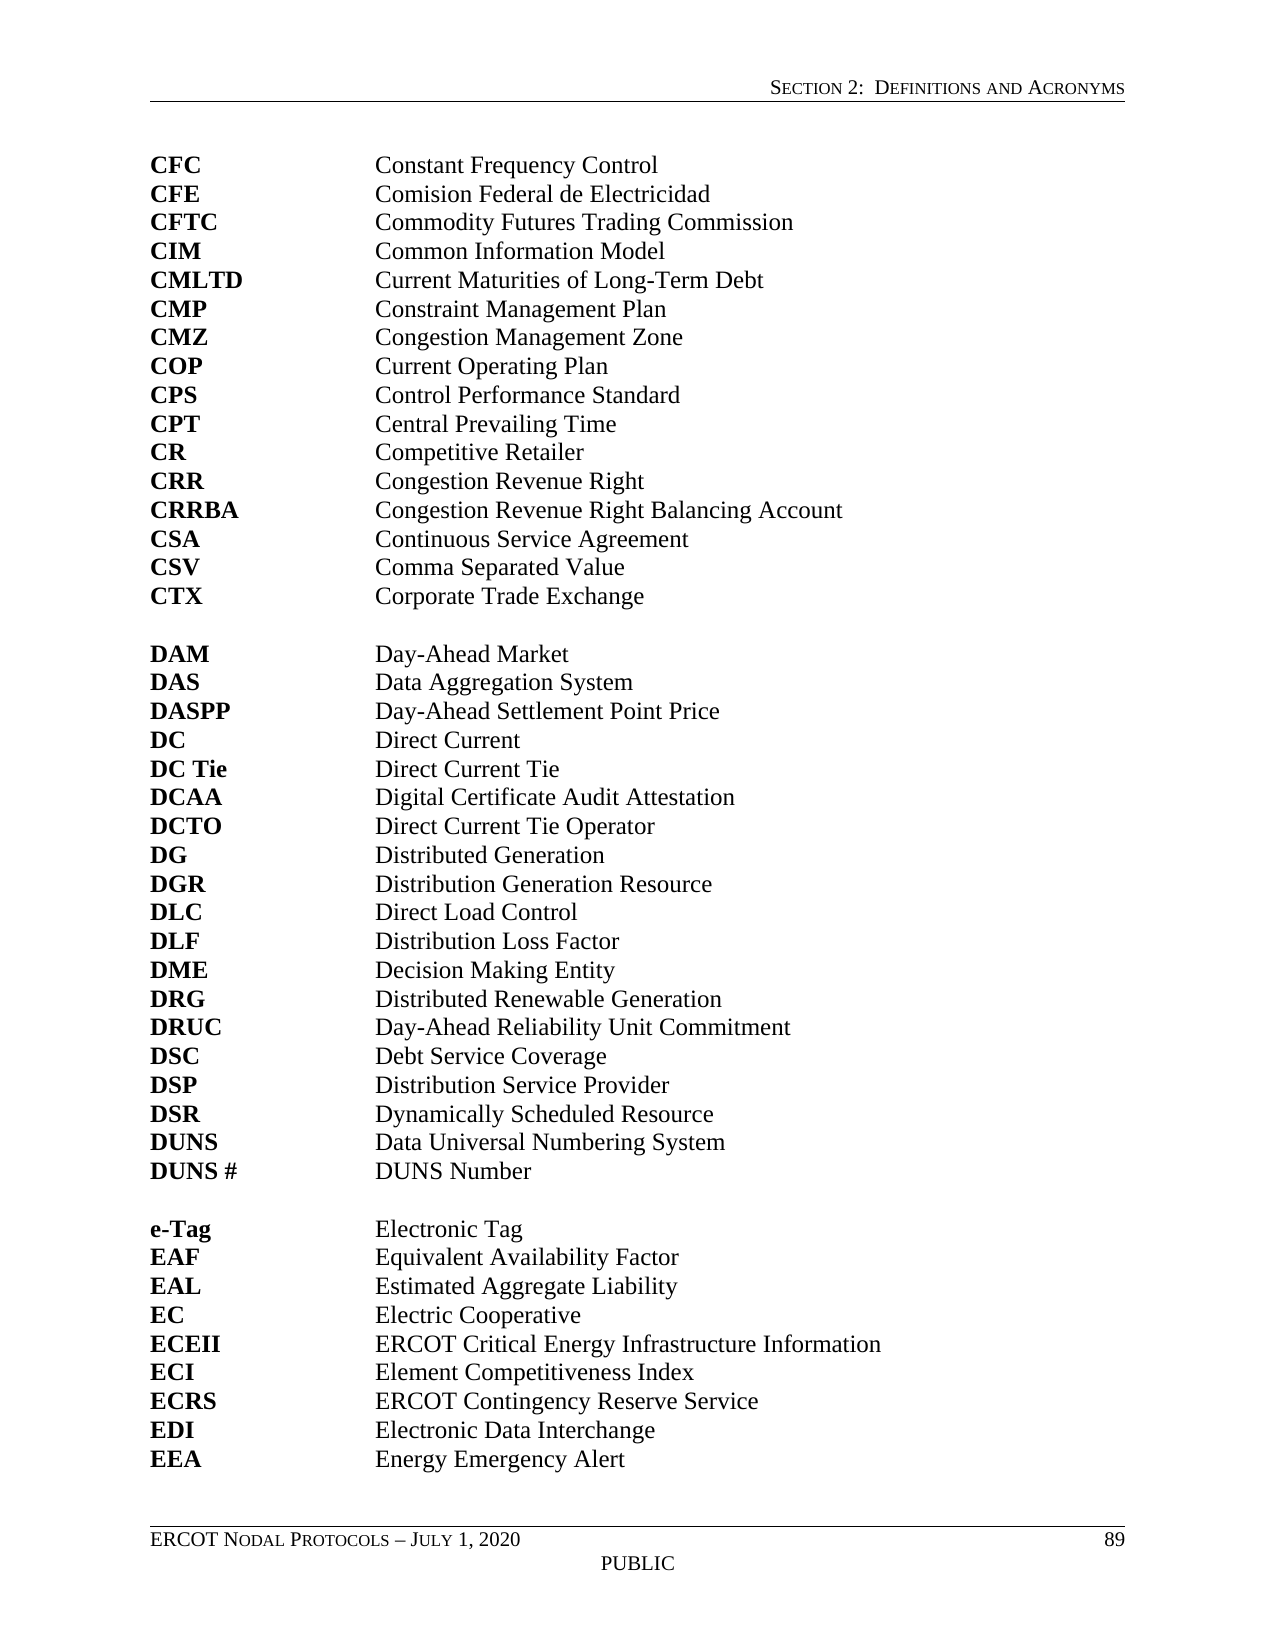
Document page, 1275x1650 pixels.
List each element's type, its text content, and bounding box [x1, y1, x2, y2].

text EEA Energy Emergency Alert [150, 1444, 1125, 1472]
text EAF Equivalent Availability Factor [150, 1242, 1125, 1271]
text DRUC Day-Ahead Reliability Unit Commitment [150, 1012, 1125, 1041]
text DSP Distribution Service Provider [150, 1070, 1125, 1099]
text CR Competitive Retailer [150, 437, 1125, 466]
text CSV Comma Separated Value [150, 552, 1125, 581]
text DCAA Digital Certificate Audit Attestation [150, 782, 1125, 811]
text DUNS Data Universal Numbering System [150, 1127, 1125, 1156]
text DME Decision Making Entity [150, 955, 1125, 984]
text CMLTD Current Maturities of Long-Term Debt [150, 265, 1125, 294]
text DC Tie Direct Current Tie [150, 754, 1125, 782]
text DUNS # DUNS Number [150, 1156, 1125, 1185]
text DASPP Day-Ahead Settlement Point Price [150, 696, 1125, 725]
text CMP Constraint Management Plan [150, 294, 1125, 322]
text EC Electric Cooperative [150, 1300, 1125, 1329]
text COP Current Operating Plan [150, 351, 1125, 380]
text DRG Distributed Renewable Generation [150, 984, 1125, 1012]
text CRR Congestion Revenue Right [150, 466, 1125, 495]
text CFE Comision Federal de Electricidad [150, 179, 1125, 207]
text CMZ Congestion Management Zone [150, 322, 1125, 351]
text ECEII ERCOT Critical Energy Infrastructure Information [150, 1329, 1125, 1357]
text CIM Common Information Model [150, 236, 1125, 265]
text CPT Central Prevailing Time [150, 409, 1125, 437]
text CFTC Commodity Futures Trading Commission [150, 207, 1125, 236]
text DGR Distribution Generation Resource [150, 869, 1125, 897]
text DLF Distribution Loss Factor [150, 926, 1125, 955]
text DC Direct Current [150, 725, 1125, 754]
text CSA Continuous Service Agreement [150, 524, 1125, 552]
text DCTO Direct Current Tie Operator [150, 811, 1125, 840]
text DLC Direct Load Control [150, 897, 1125, 926]
text CPS Control Performance Standard [150, 380, 1125, 409]
text DSR Dynamically Scheduled Resource [150, 1099, 1125, 1127]
text e-Tag Electronic Tag [150, 1214, 1125, 1242]
text CTX Corporate Trade Exchange [150, 581, 1125, 610]
text ECI Element Competitiveness Index [150, 1357, 1125, 1386]
text DAM Day-Ahead Market [150, 639, 1125, 667]
text CFC Constant Frequency Control [150, 150, 1125, 179]
text EDI Electronic Data Interchange [150, 1415, 1125, 1444]
text DAS Data Aggregation System [150, 667, 1125, 696]
text EAL Estimated Aggregate Liability [150, 1271, 1125, 1300]
text ECRS ERCOT Contingency Reserve Service [150, 1386, 1125, 1415]
text DG Distributed Generation [150, 840, 1125, 869]
text CRRBA Congestion Revenue Right Balancing Account [150, 495, 1125, 524]
text DSC Debt Service Coverage [150, 1041, 1125, 1070]
